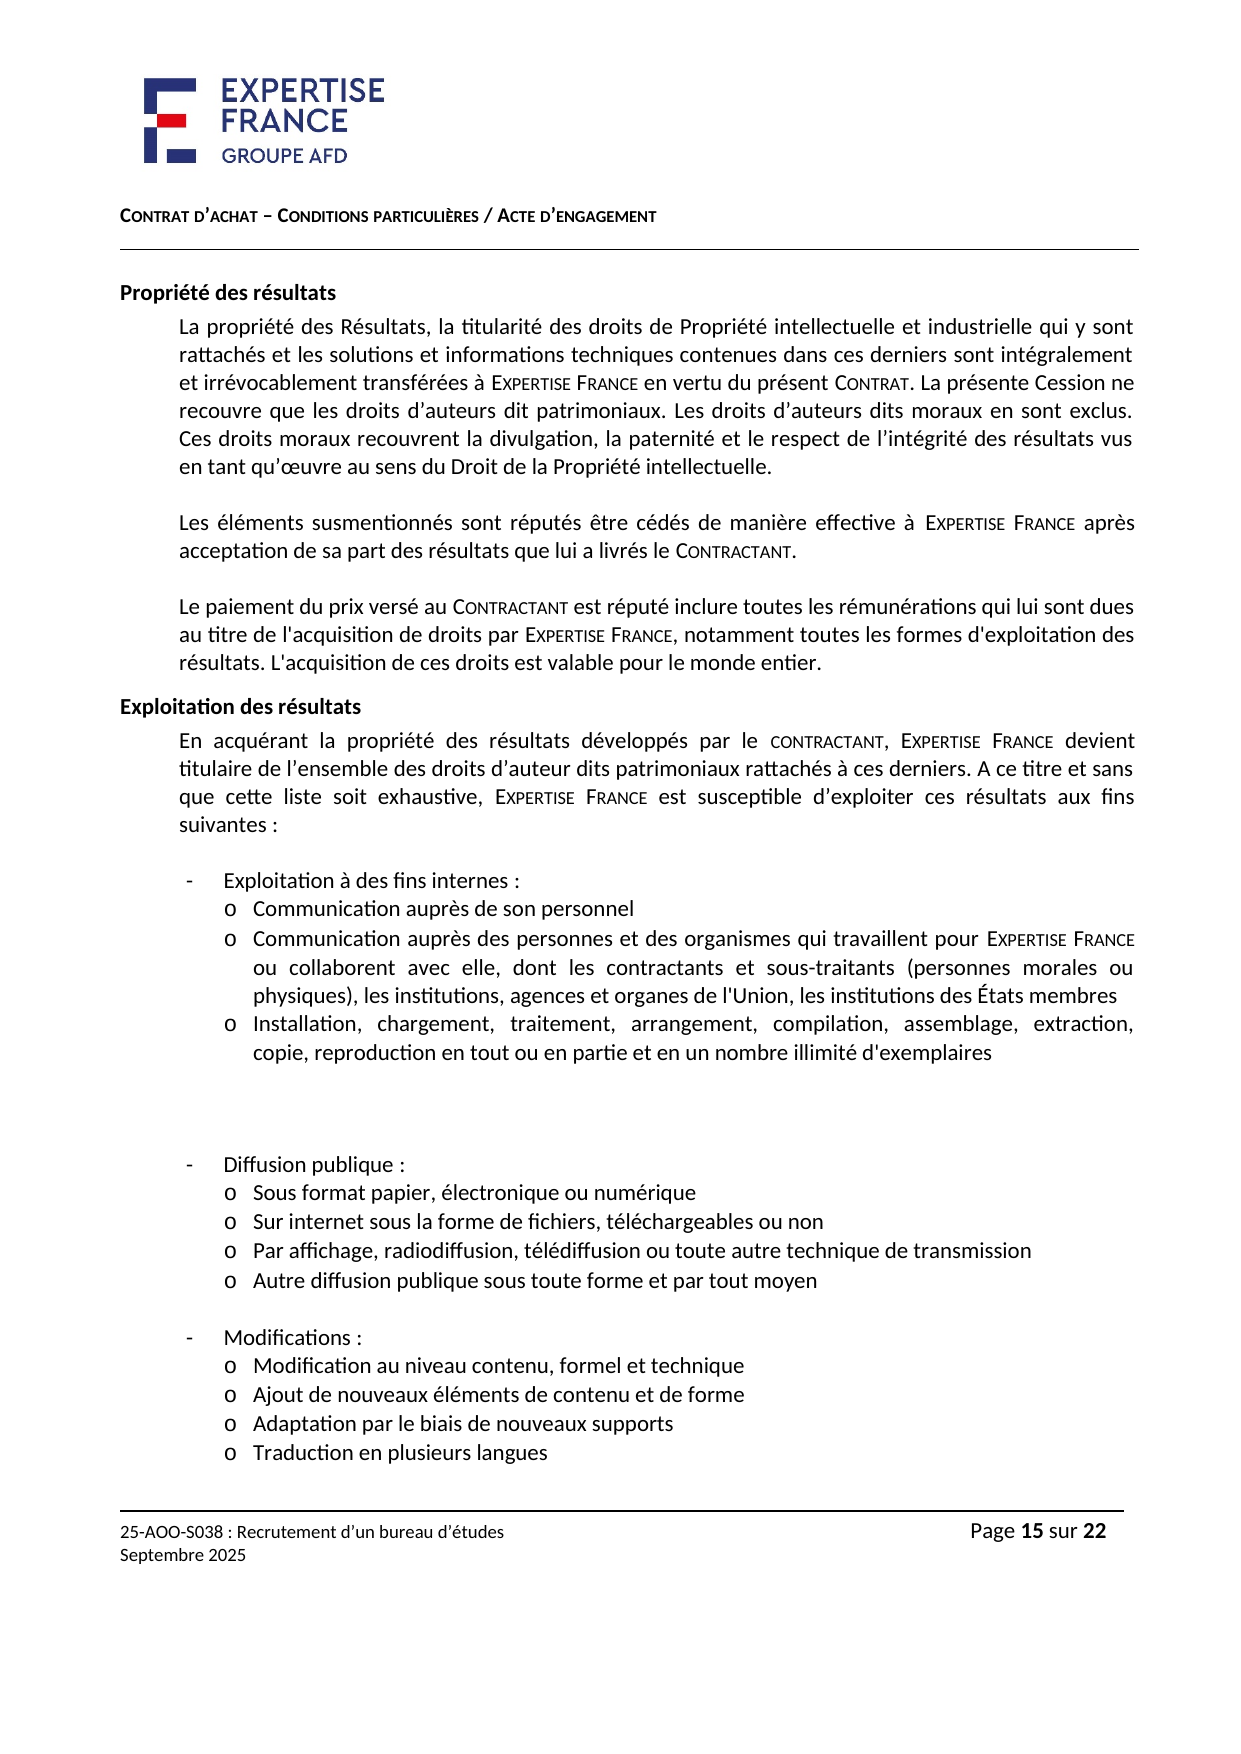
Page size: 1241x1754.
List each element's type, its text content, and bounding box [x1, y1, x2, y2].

list Traduction en plusieurs langues [223, 1438, 1135, 1468]
list Communication auprès de son personnel [223, 894, 1135, 924]
picture [120, 41, 413, 197]
text En acquérant la propriété des résultats développés par le contractant, Expertise France devient titulaire de l’ensemble des droits d’auteur dits patrimoniaux rattachés à ces derniers. A ce titre et sans que cette liste soit exhaustive, Expertise France est susceptible d’exploiter ces résultats aux fins suivantes : [179, 726, 1135, 838]
list Sur internet sous la forme de fichiers, téléchargeables ou non [223, 1207, 1135, 1237]
list Modification au niveau contenu, formel et technique [223, 1351, 1135, 1380]
list Autre diffusion publique sous toute forme et par tout moyen [223, 1266, 1135, 1295]
text La propriété des Résultats, la titularité des droits de Propriété intellectuelle et industrielle qui y sont rattachés et les solutions et informations techniques contenues dans ces derniers sont intégralement et irrévocablement transférées à Expertise France en vertu du présent Contrat. La présente Cession ne recouvre que les droits d’auteurs dit patrimoniaux. Les droits d’auteurs dits moraux en sont exclus. Ces droits moraux recouvrent la divulgation, la paternité et le respect de l’intégrité des résultats vus en tant qu’œuvre au sens du Droit de la Propriété intellectuelle. [179, 312, 1135, 480]
list Adaptation par le biais de nouveaux supports [223, 1409, 1135, 1438]
subtitle Propriété des résultats [120, 275, 1135, 306]
list Diffusion publique : [186, 1150, 1135, 1178]
list Communication auprès des personnes et des organismes qui travaillent pour Expertise France ou collaborent avec elle, dont les contractants et sous-traitants (personnes morales ou physiques), les institutions, agences et organes de l'Union, les institutions des États membres [223, 924, 1135, 1009]
list Par affichage, radiodiffusion, télédiffusion ou toute autre technique de transmission [223, 1237, 1135, 1266]
list Ajout de nouveaux éléments de contenu et de forme [223, 1380, 1135, 1409]
list Sous format papier, électronique ou numérique [223, 1178, 1135, 1207]
text Le paiement du prix versé au Contractant est réputé inclure toutes les rémunérations qui lui sont dues au titre de l'acquisition de droits par Expertise France, notamment toutes les formes d'exploitation des résultats. L'acquisition de ces droits est valable pour le monde entier. [179, 592, 1135, 676]
list Exploitation à des fins internes : [186, 867, 1135, 894]
text Les éléments susmentionnés sont réputés être cédés de manière effective à Expertise France après acceptation de sa part des résultats que lui a livrés le Contractant. [179, 508, 1135, 564]
subtitle Exploitation des résultats [120, 689, 1135, 720]
list Installation, chargement, traitement, arrangement, compilation, assemblage, extraction, copie, reproduction en tout ou en partie et en un nombre illimité d'exemplaires [223, 1009, 1135, 1066]
list Modifications : [186, 1323, 1135, 1351]
